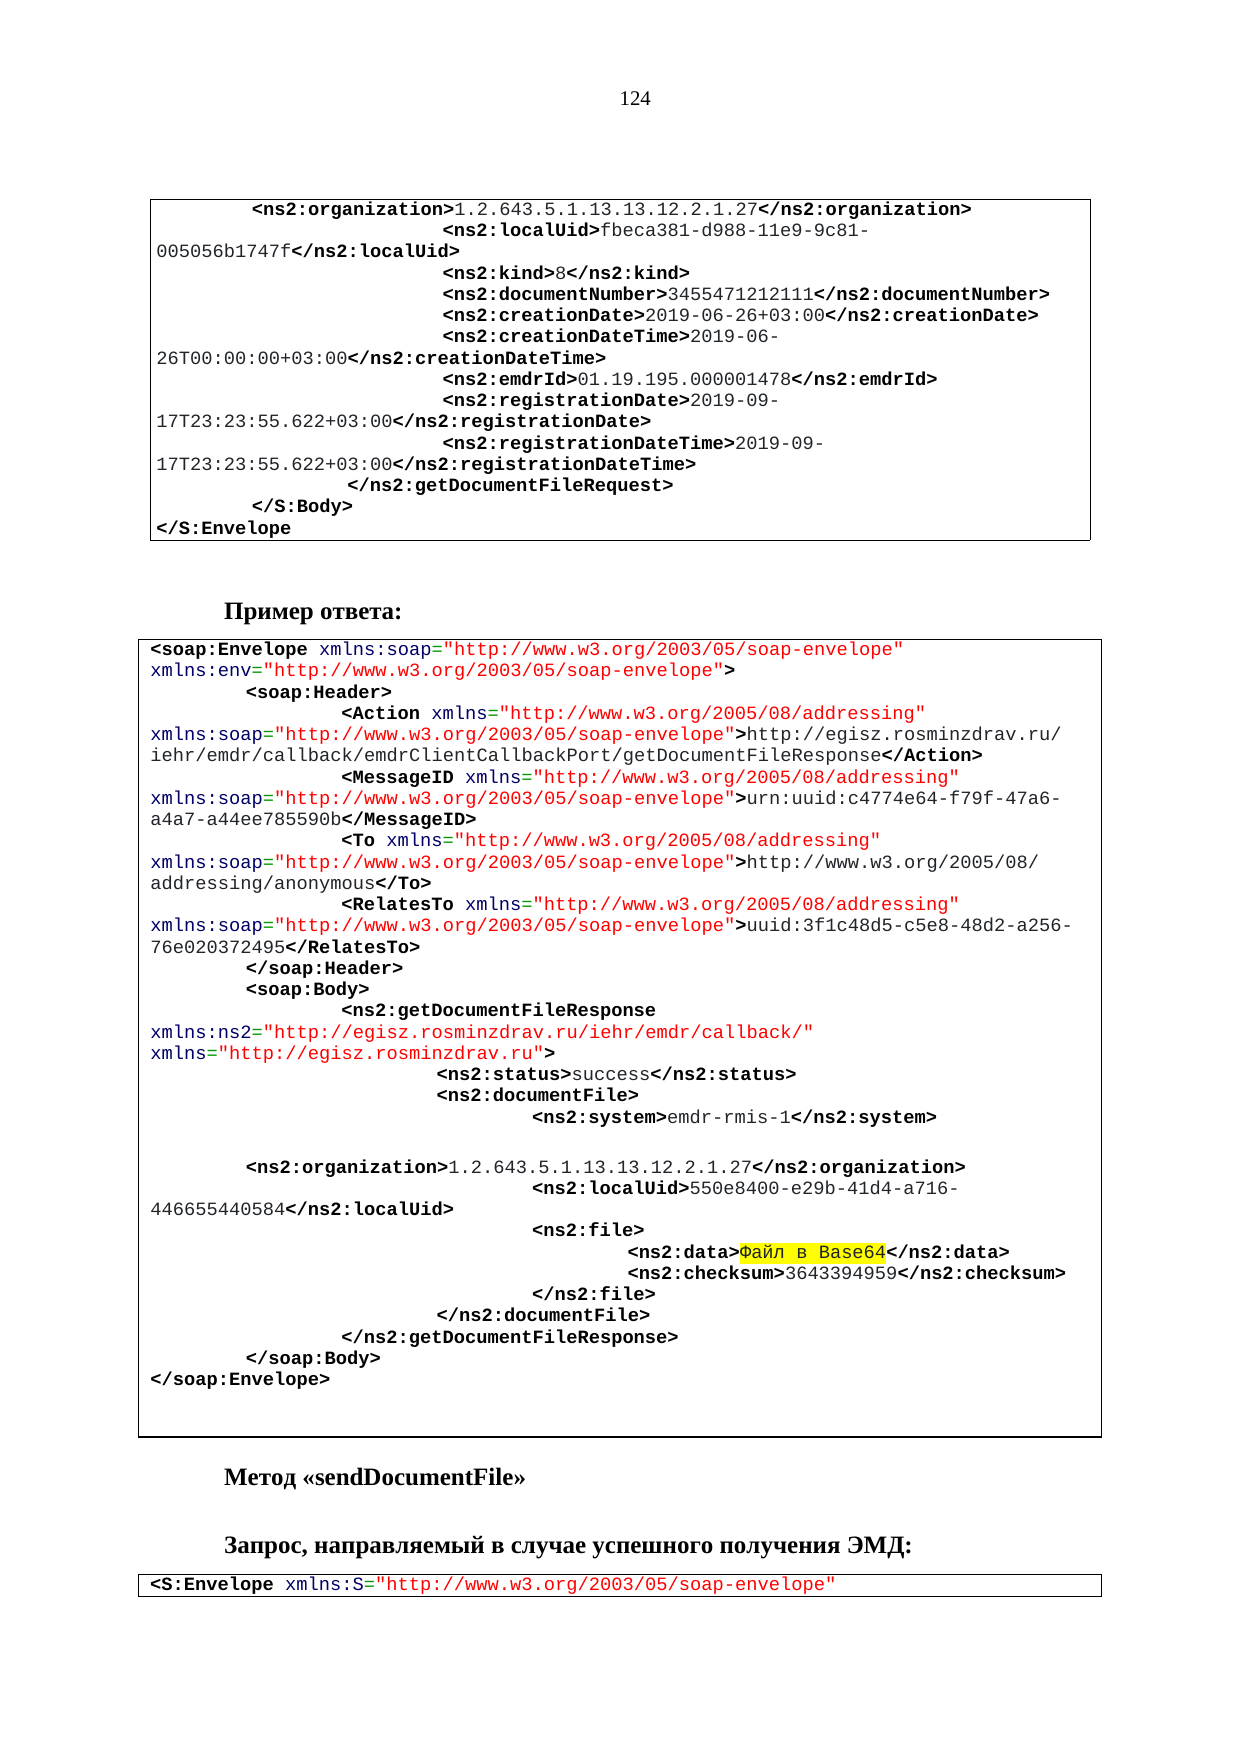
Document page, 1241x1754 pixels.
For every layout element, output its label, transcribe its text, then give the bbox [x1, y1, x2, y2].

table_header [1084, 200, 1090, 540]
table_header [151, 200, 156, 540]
text Запрос, направляемый в случае успешного получения ЭМД: [150, 1531, 1090, 1559]
table_header <soap:Envelope xmlns:soap="http://www.w3.org/2003/05/soap-envelope" xmlns:env="http://www.w3.org/2003/05/soap-envelope"> <soap:Header> <Action xmlns="http://www.w3.org/2005/08/addressing" xmlns:soap="http://www.w3.org/2003/05/soap-envelope">http://egisz.rosminzdrav.ru/iehr/emdr/callback/emdrClientCallbackPort/getDocumentFileResponse</Action> <MessageID xmlns="http://www.w3.org/2005/08/addressing" xmlns:soap="http://www.w3.org/2003/05/soap-envelope">urn:uuid:c4774e64-f79f-47a6-a4a7-a44ee785590b</MessageID> <To xmlns="http://www.w3.org/2005/08/addressing" xmlns:soap="http://www.w3.org/2003/05/soap-envelope">http://www.w3.org/2005/08/addressing/anonymous</To> <RelatesTo xmlns="http://www.w3.org/2005/08/addressing" xmlns:soap="http://www.w3.org/2003/05/soap-envelope">uuid:3f1c48d5-c5e8-48d2-a256-76e020372495</RelatesTo> </soap:Header> <soap:Body> <ns2:getDocumentFileResponse xmlns:ns2="http://egisz.rosminzdrav.ru/iehr/emdr/callback/" xmlns="http://egisz.rosminzdrav.ru"> <ns2:status>success</ns2:status> <ns2:documentFile> <ns2:system>emdr-rmis-1</ns2:system> <ns2:organization>1.2.643.5.1.13.13.12.2.1.27</ns2:organization> <ns2:localUid>550e8400-e29b-41d4-a716-446655440584</ns2:localUid> <ns2:file> <ns2:data>Файл в Base64</ns2:data> <ns2:checksum>3643394959</ns2:checksum> </ns2:file> </ns2:documentFile> </ns2:getDocumentFileResponse> </soap:Body> </soap:Envelope> [139, 640, 1101, 1436]
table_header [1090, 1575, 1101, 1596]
text Метод «sendDocumentFile» [224, 1462, 1090, 1491]
text Пример ответа: [150, 596, 1090, 624]
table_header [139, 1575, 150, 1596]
